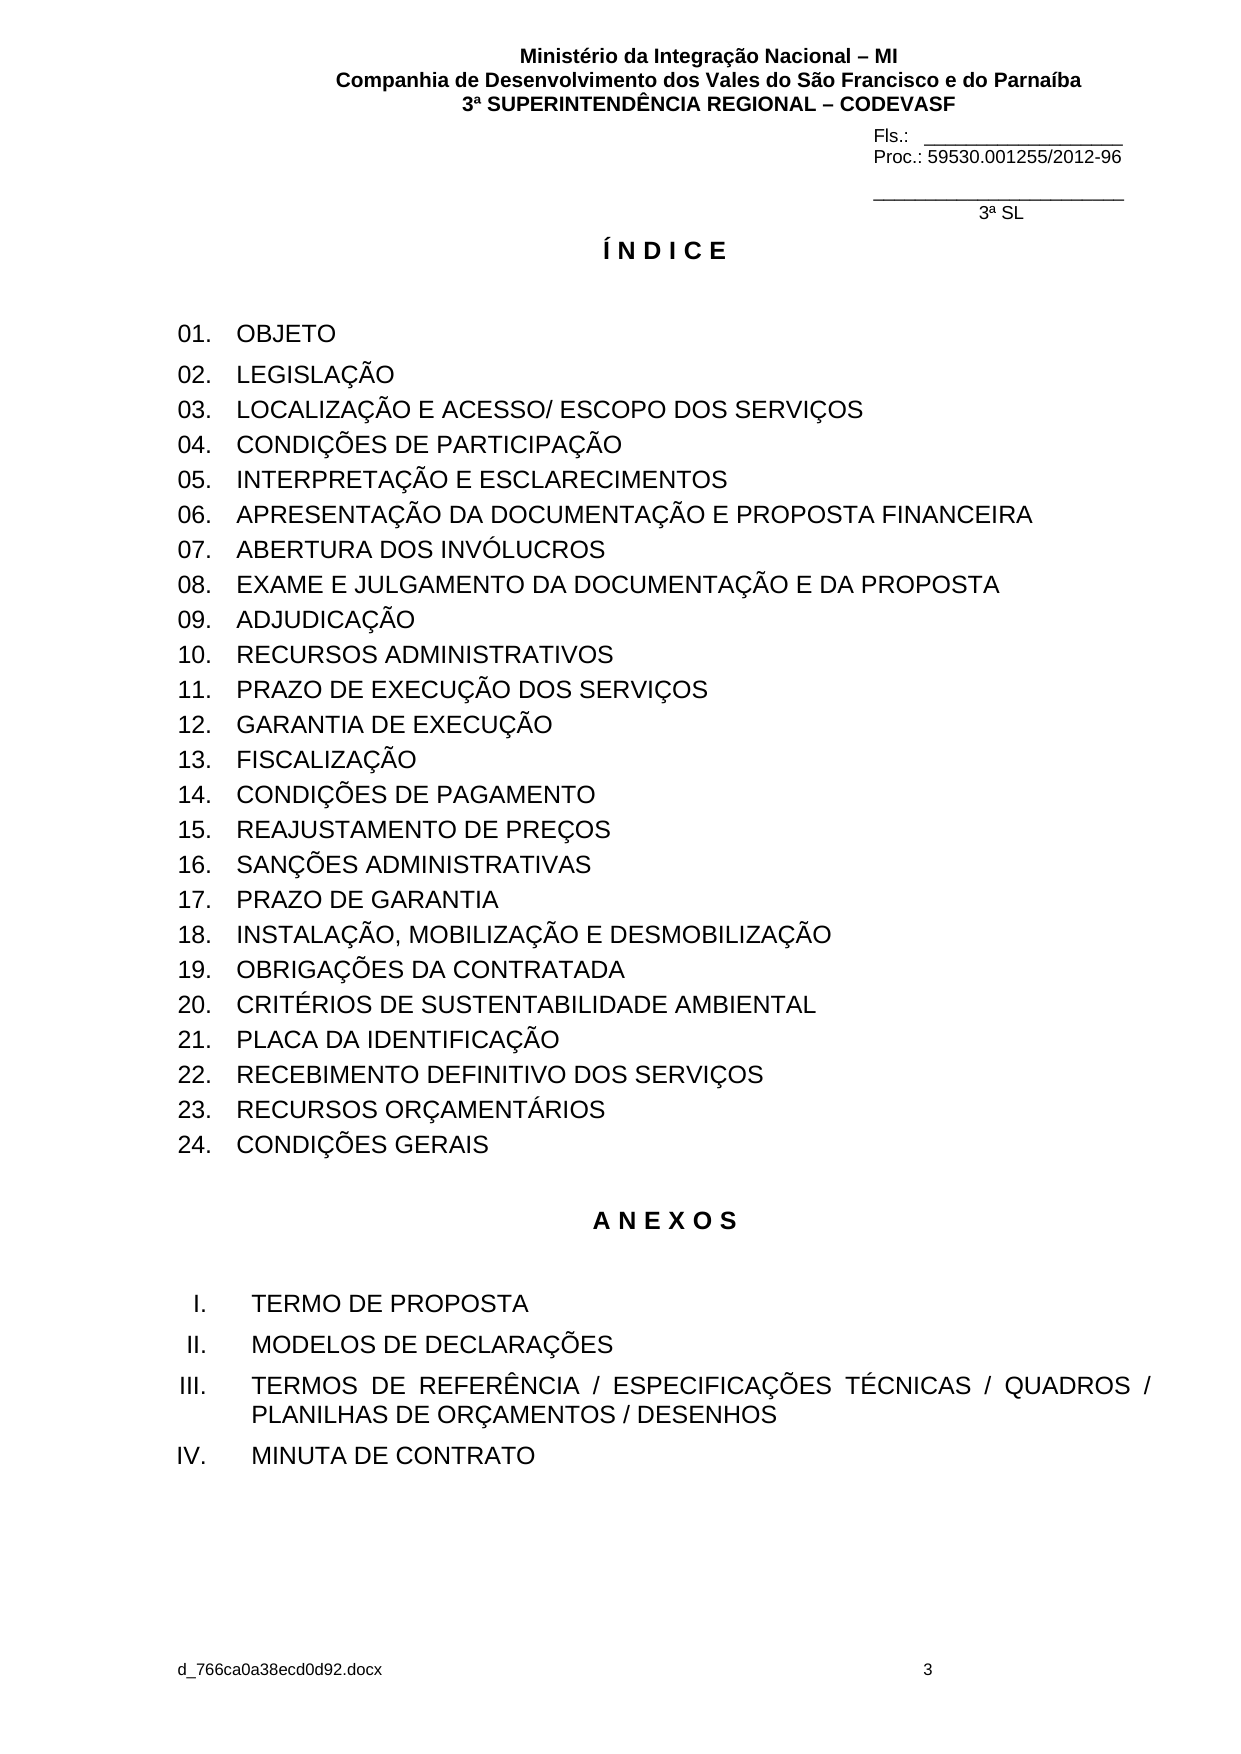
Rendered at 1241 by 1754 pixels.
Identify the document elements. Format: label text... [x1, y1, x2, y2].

list SANÇÕES ADMINISTRATIVAS [177, 850, 1152, 878]
list LOCALIZAÇÃO E ACESSO/ ESCOPO DOS SERVIÇOS [177, 395, 1152, 423]
list MODELOS DE DECLARAÇÕES [207, 1330, 1152, 1358]
list ADJUDICAÇÃO [177, 605, 1152, 633]
list OBJETO [177, 318, 1152, 347]
list RECEBIMENTO DEFINITIVO DOS SERVIÇOS [177, 1060, 1152, 1088]
list CONDIÇÕES DE PARTICIPAÇÃO [177, 430, 1152, 458]
list GARANTIA DE EXECUÇÃO [177, 710, 1152, 738]
text ÍNDICE [177, 236, 1152, 265]
list PLACA DA IDENTIFICAÇÃO [177, 1025, 1152, 1053]
list CRITÉRIOS DE SUSTENTABILIDADE AMBIENTAL [177, 990, 1152, 1018]
list OBRIGAÇÕES DA CONTRATADA [177, 955, 1152, 983]
list RECURSOS ADMINISTRATIVOS [177, 640, 1152, 668]
list EXAME E JULGAMENTO DA DOCUMENTAÇÃO E DA PROPOSTA [177, 570, 1152, 598]
list TERMOS DE REFERÊNCIA / ESPECIFICAÇÕES TÉCNICAS / QUADROS / PLANILHAS DE ORÇAMENTOS / DESENHOS [207, 1371, 1152, 1428]
text ANEXOS [177, 1206, 1152, 1235]
list INSTALAÇÃO, MOBILIZAÇÃO E DESMOBILIZAÇÃO [177, 920, 1152, 948]
list PRAZO DE GARANTIA [177, 885, 1152, 913]
list FISCALIZAÇÃO [177, 745, 1152, 773]
list ABERTURA DOS INVÓLUCROS [177, 535, 1152, 563]
list PRAZO DE EXECUÇÃO DOS SERVIÇOS [177, 675, 1152, 703]
list MINUTA DE CONTRATO [207, 1441, 1152, 1470]
list CONDIÇÕES GERAIS [177, 1130, 1152, 1158]
list LEGISLAÇÃO [177, 360, 1152, 388]
list RECURSOS ORÇAMENTÁRIOS [177, 1095, 1152, 1123]
list APRESENTAÇÃO DA DOCUMENTAÇÃO E PROPOSTA FINANCEIRA [177, 500, 1152, 528]
list INTERPRETAÇÃO E ESCLARECIMENTOS [177, 465, 1152, 493]
list CONDIÇÕES DE PAGAMENTO [177, 780, 1152, 808]
list REAJUSTAMENTO DE PREÇOS [177, 815, 1152, 843]
list TERMO DE PROPOSTA [207, 1288, 1152, 1317]
